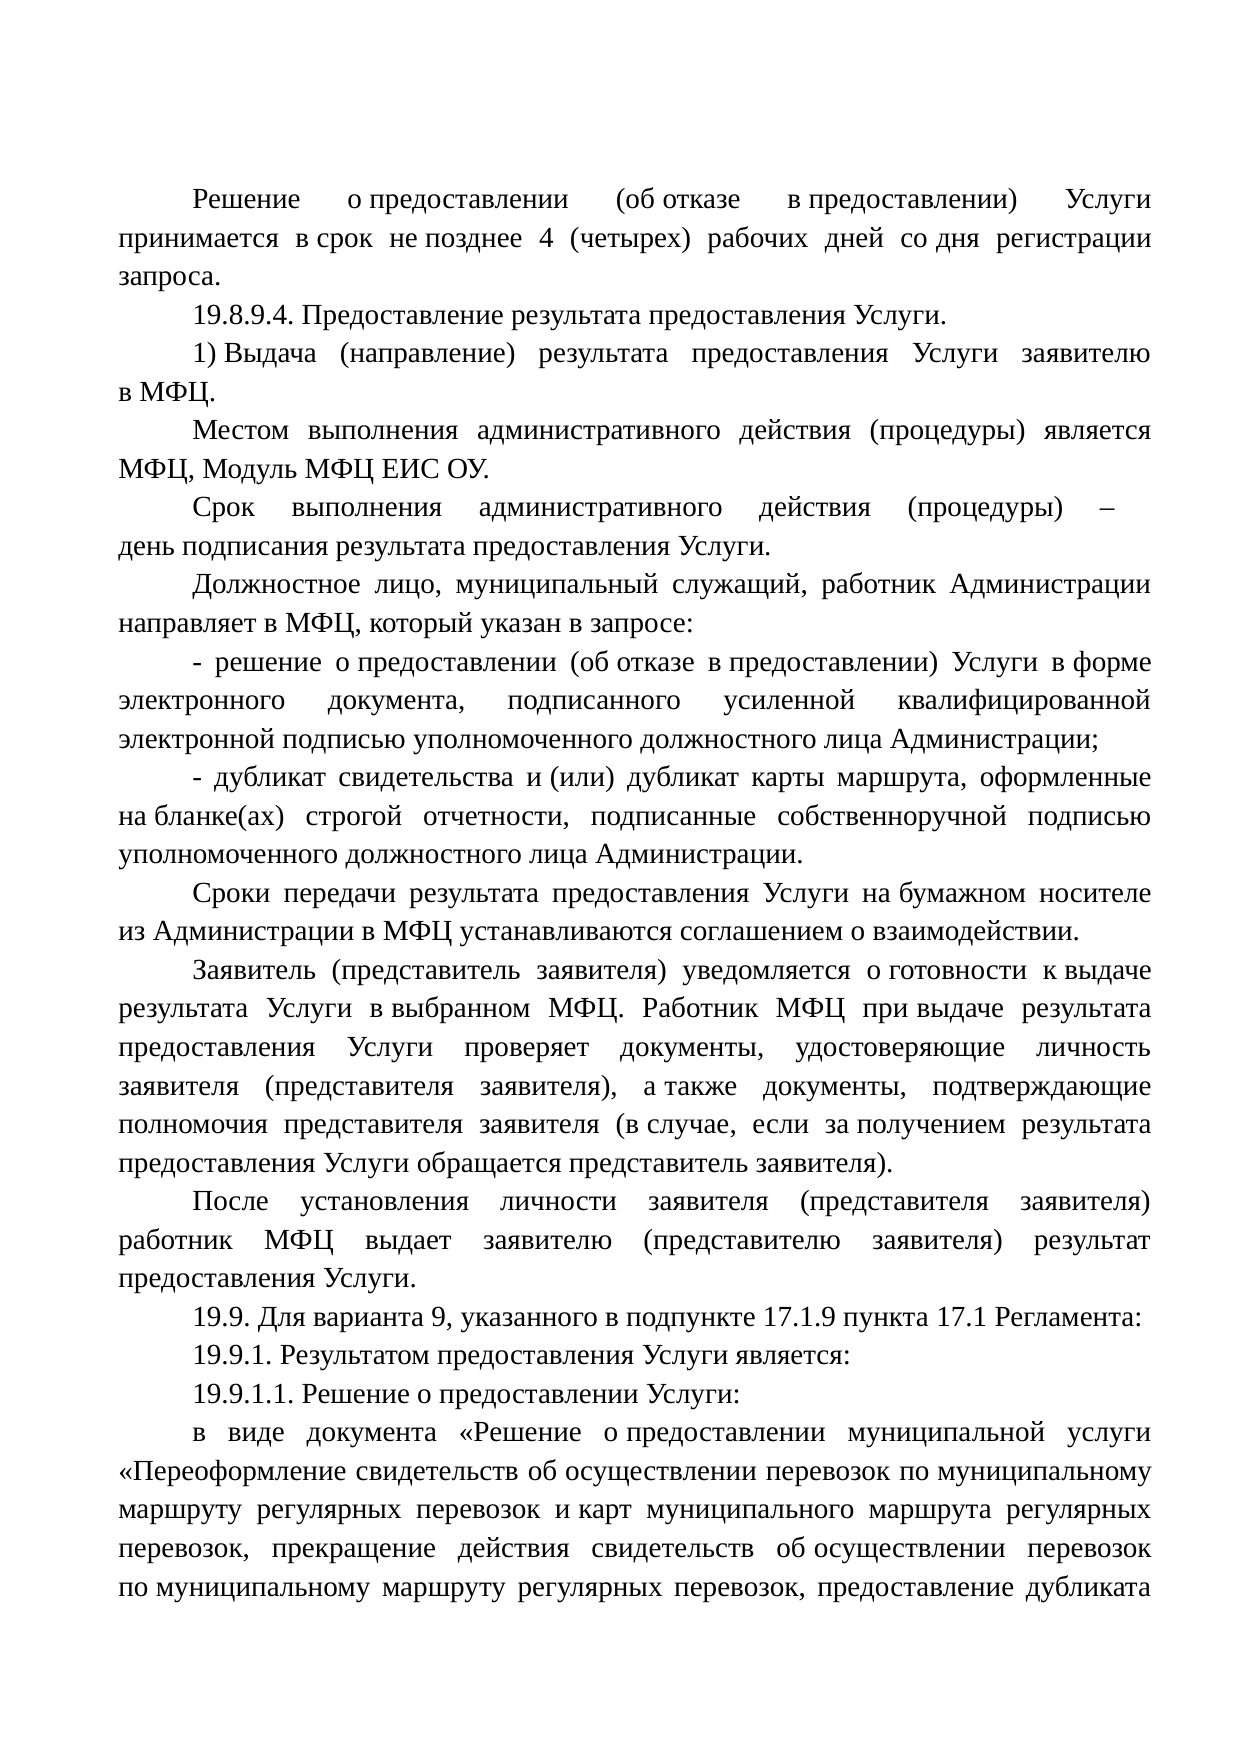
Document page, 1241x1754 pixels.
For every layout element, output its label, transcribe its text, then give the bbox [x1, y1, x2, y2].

text ⁠-⁠ решение о предоставлении (об отказе в предоставлении) Услуги в форме электронного документа, подписанного усиленной квалифицированной электронной подписью уполномоченного должностного лица Администрации; [118, 644, 1152, 754]
text Сроки передачи результата предоставления Услуги на бумажном носителе из Администрации в МФЦ устанавливаются соглашением о взаимодействии. [118, 875, 1152, 947]
text Должностное лицо, муниципальный служащий, работник Администрации направляет в МФЦ, который указан в запросе: [118, 567, 1152, 639]
text 1) Выдача (направление) результата предоставления Услуги заявителю в МФЦ. [118, 335, 1152, 407]
text Местом выполнения административного действия (процедуры) является МФЦ, Модуль МФЦ ЕИС ОУ. [118, 412, 1152, 484]
text Срок выполнения административного действия (процедуры) – день подписания результата предоставления Услуги. [118, 489, 1152, 562]
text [118, 1414, 1152, 1602]
text Решение о предоставлении (об отказе в предоставлении) Услуги принимается в срок не позднее 4 (четырех) рабочих дней со дня регистрации запроса. [118, 181, 1152, 292]
text ⁠-⁠ дубликат свидетельства и (или) дубликат карты маршрута, оформленные на бланке(ах) строгой отчетности, подписанные собственноручной подписью уполномоченного должностного лица Администрации. [118, 759, 1152, 870]
text 19.9.1. Результатом предоставления Услуги является: [118, 1337, 1152, 1371]
text После установления личности заявителя (представителя заявителя) работник МФЦ выдает заявителю (представителю заявителя) результат предоставления Услуги. [118, 1183, 1152, 1294]
text 19.9.1.1. Решение о предоставлении Услуги: [118, 1376, 1152, 1409]
text Заявитель (представитель заявителя) уведомляется о готовности к выдаче результата Услуги в выбранном МФЦ. Работник МФЦ при выдаче результата предоставления Услуги проверяет документы, удостоверяющие личность заявителя (представителя заявителя), а также документы, подтверждающие полномочия представителя заявителя (в случае, если за получением результата предоставления Услуги обращается представитель заявителя). [118, 952, 1152, 1178]
text 19.9. Для варианта 9, указанного в подпункте 17.1.9 пункта 17.1 Регламента: [118, 1299, 1152, 1332]
text 19.8.9.4. Предоставление результата предоставления Услуги. [118, 297, 1152, 330]
